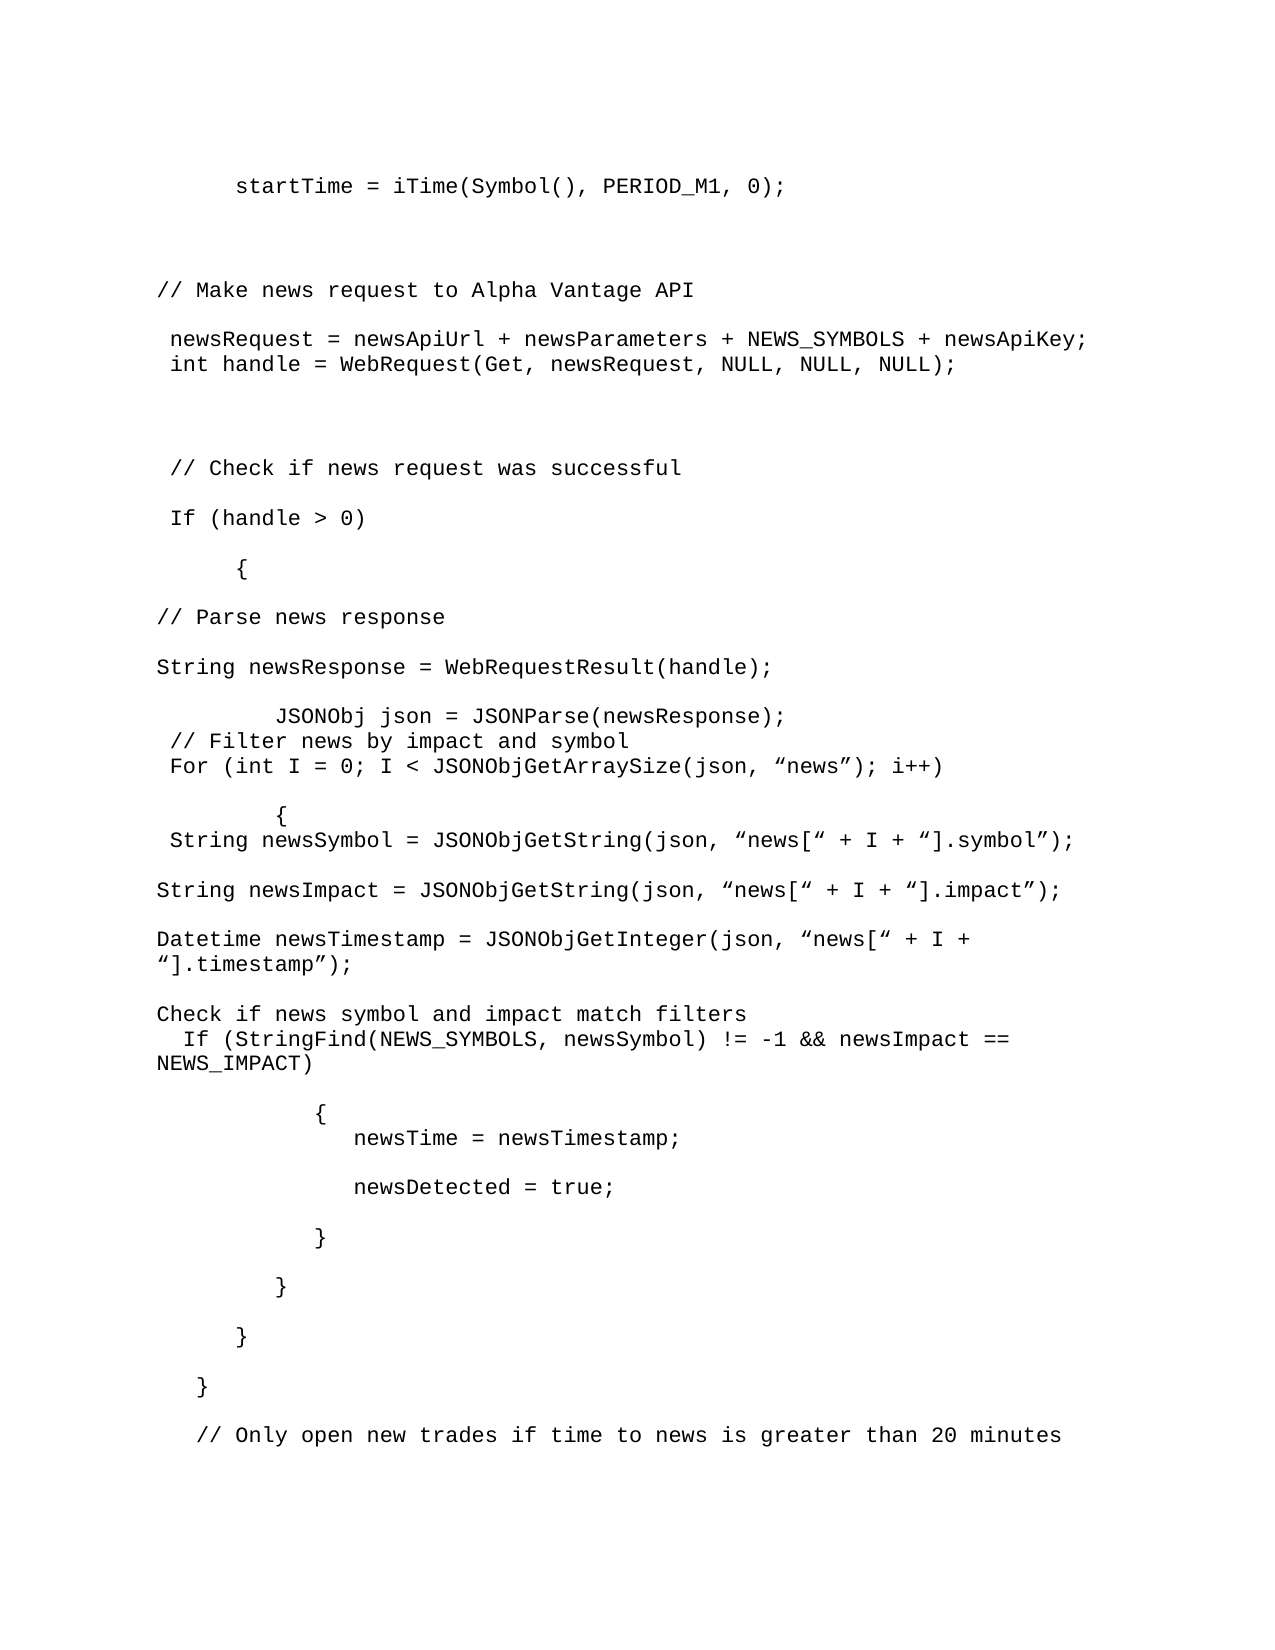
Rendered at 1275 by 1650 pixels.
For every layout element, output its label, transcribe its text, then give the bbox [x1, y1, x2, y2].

text Datetime newsTimestamp = JSONObjGetInteger(json, “news[“ + I + “].timestamp”); [156, 928, 1118, 978]
text { [156, 804, 1118, 829]
text Check if news symbol and impact match filters [156, 1003, 1118, 1028]
text String newsImpact = JSONObjGetString(json, “news[“ + I + “].impact”); [156, 879, 1118, 904]
text // Filter news by impact and symbol [156, 730, 1118, 755]
text // Parse news response [156, 606, 1118, 631]
text int handle = WebRequest(Get, newsRequest, NULL, NULL, NULL); [156, 353, 1118, 378]
text } [156, 1226, 1118, 1251]
text } [156, 1375, 1118, 1399]
text newsDetected = true; [156, 1176, 1118, 1201]
text } [156, 1325, 1118, 1350]
text newsRequest = newsApiUrl + newsParameters + NEWS_SYMBOLS + newsApiKey; [156, 328, 1118, 353]
text String newsResponse = WebRequestResult(handle); [156, 656, 1118, 681]
text newsTime = newsTimestamp; [156, 1127, 1118, 1152]
text // Check if news request was successful [156, 457, 1118, 482]
text For (int I = 0; I < JSONObjGetArraySize(json, “news”); i++) [156, 755, 1118, 780]
text JSONObj json = JSONParse(newsResponse); [156, 705, 1118, 730]
text } [156, 1276, 1118, 1300]
text // Only open new trades if time to news is greater than 20 minutes [156, 1424, 1118, 1449]
text String newsSymbol = JSONObjGetString(json, “news[“ + I + “].symbol”); [156, 829, 1118, 854]
text If (handle > 0) [156, 507, 1118, 532]
text { [156, 1102, 1118, 1127]
text // Make news request to Alpha Vantage API [156, 279, 1118, 304]
text { [156, 557, 1118, 581]
text If (StringFind(NEWS_SYMBOLS, newsSymbol) != -1 && newsImpact == NEWS_IMPACT) [156, 1028, 1118, 1077]
text startTime = iTime(Symbol(), PERIOD_M1, 0); [156, 175, 1118, 199]
